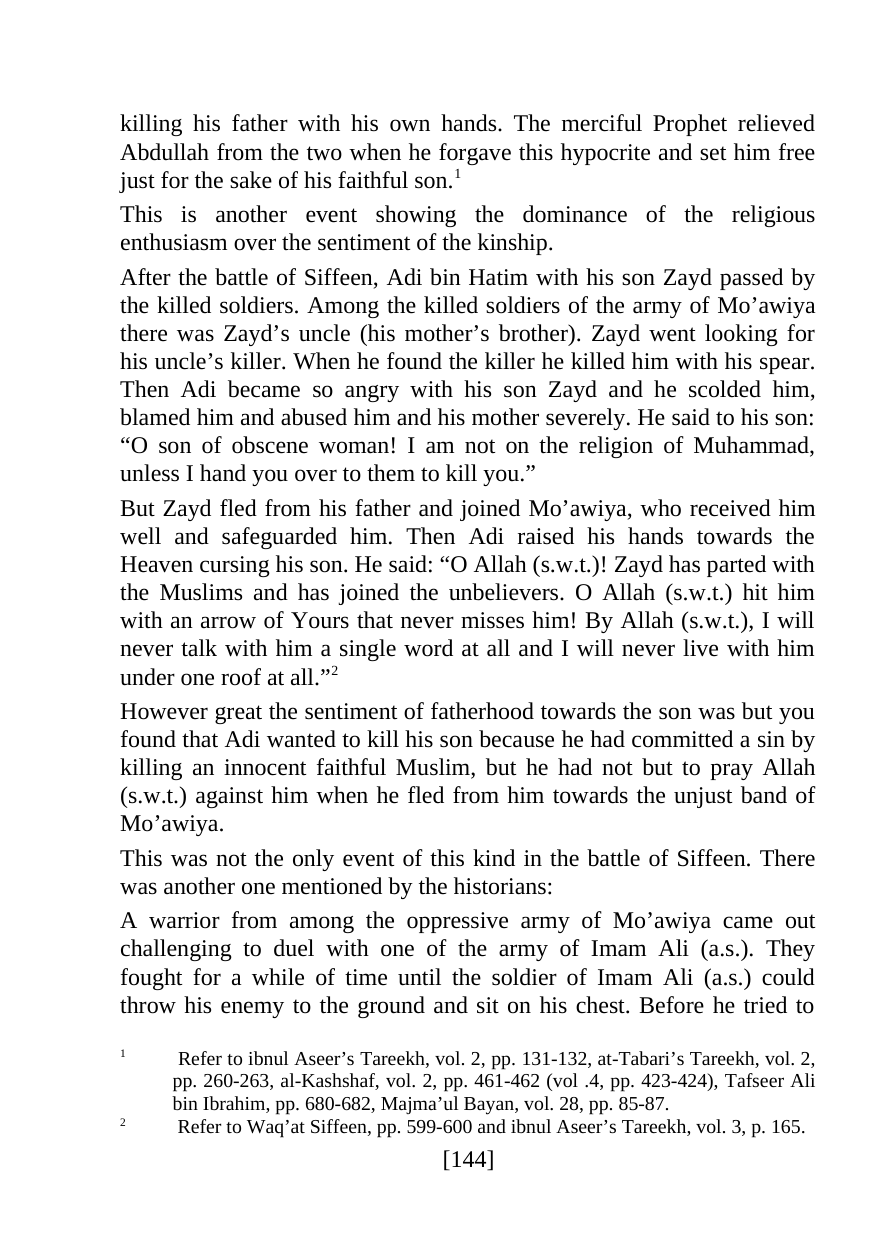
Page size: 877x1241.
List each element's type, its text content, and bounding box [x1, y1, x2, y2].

text After the battle of Siffeen, Adi bin Hatim with his son Zayd passed by the killed soldiers. Among the killed soldiers of the army of Mo’awiya there was Zayd’s uncle (his mother’s brother). Zayd went looking for his uncle’s killer. When he found the killer he killed him with his spear. Then Adi became so angry with his son Zayd and he scolded him, blamed him and abused him and his mother severely. He said to his son: “O son of obscene woman! I am not on the religion of Muhammad, unless I hand you over to them to kill you.” [120, 262, 817, 487]
text But Zayd fled from his father and joined Mo’awiya, who received him well and safeguarded him. Then Adi raised his hands towards the Heaven cursing his son. He said: “O Allah (s.w.t.)! Zayd has parted with the Muslims and has joined the unbelievers. O Allah (s.w.t.) hit him with an arrow of Yours that never misses him! By Allah (s.w.t.), I will never talk with him a single word at all and I will never live with him under one roof at all.” [120, 494, 817, 691]
text This is another event showing the dominance of the religious enthusiasm over the sentiment of the kinship. [120, 200, 817, 256]
text This was not the only event of this kind in the battle of Siffeen. There was another one mentioned by the historians: [120, 844, 817, 900]
text He begged the Holy Prophet (s.a.w.a.) that no one would kill his father other than him! He feared, if the task would be carried out by other than him, that he might revenge on the killer and so he would commit what would bring him the wrath of Allah (s.w.t.)! But if he himself killed his father, his sincerity towards Allah (s.w.t.) wouldn’t be affected by any rage against his father’s killer, although he would suffer too much when killing his father with his own hands. The merciful Prophet relieved Abdullah from the two when he forgave this hypocrite and set him free just for the sake of his faithful son. [120, 109, 817, 194]
text However great the sentiment of fatherhood towards the son was but you found that Adi wanted to kill his son because he had committed a sin by killing an innocent faithful Muslim, but he had not but to pray Allah (s.w.t.) against him when he fled from him towards the unjust band of Mo’awiya. [120, 697, 817, 837]
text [120, 906, 817, 1019]
